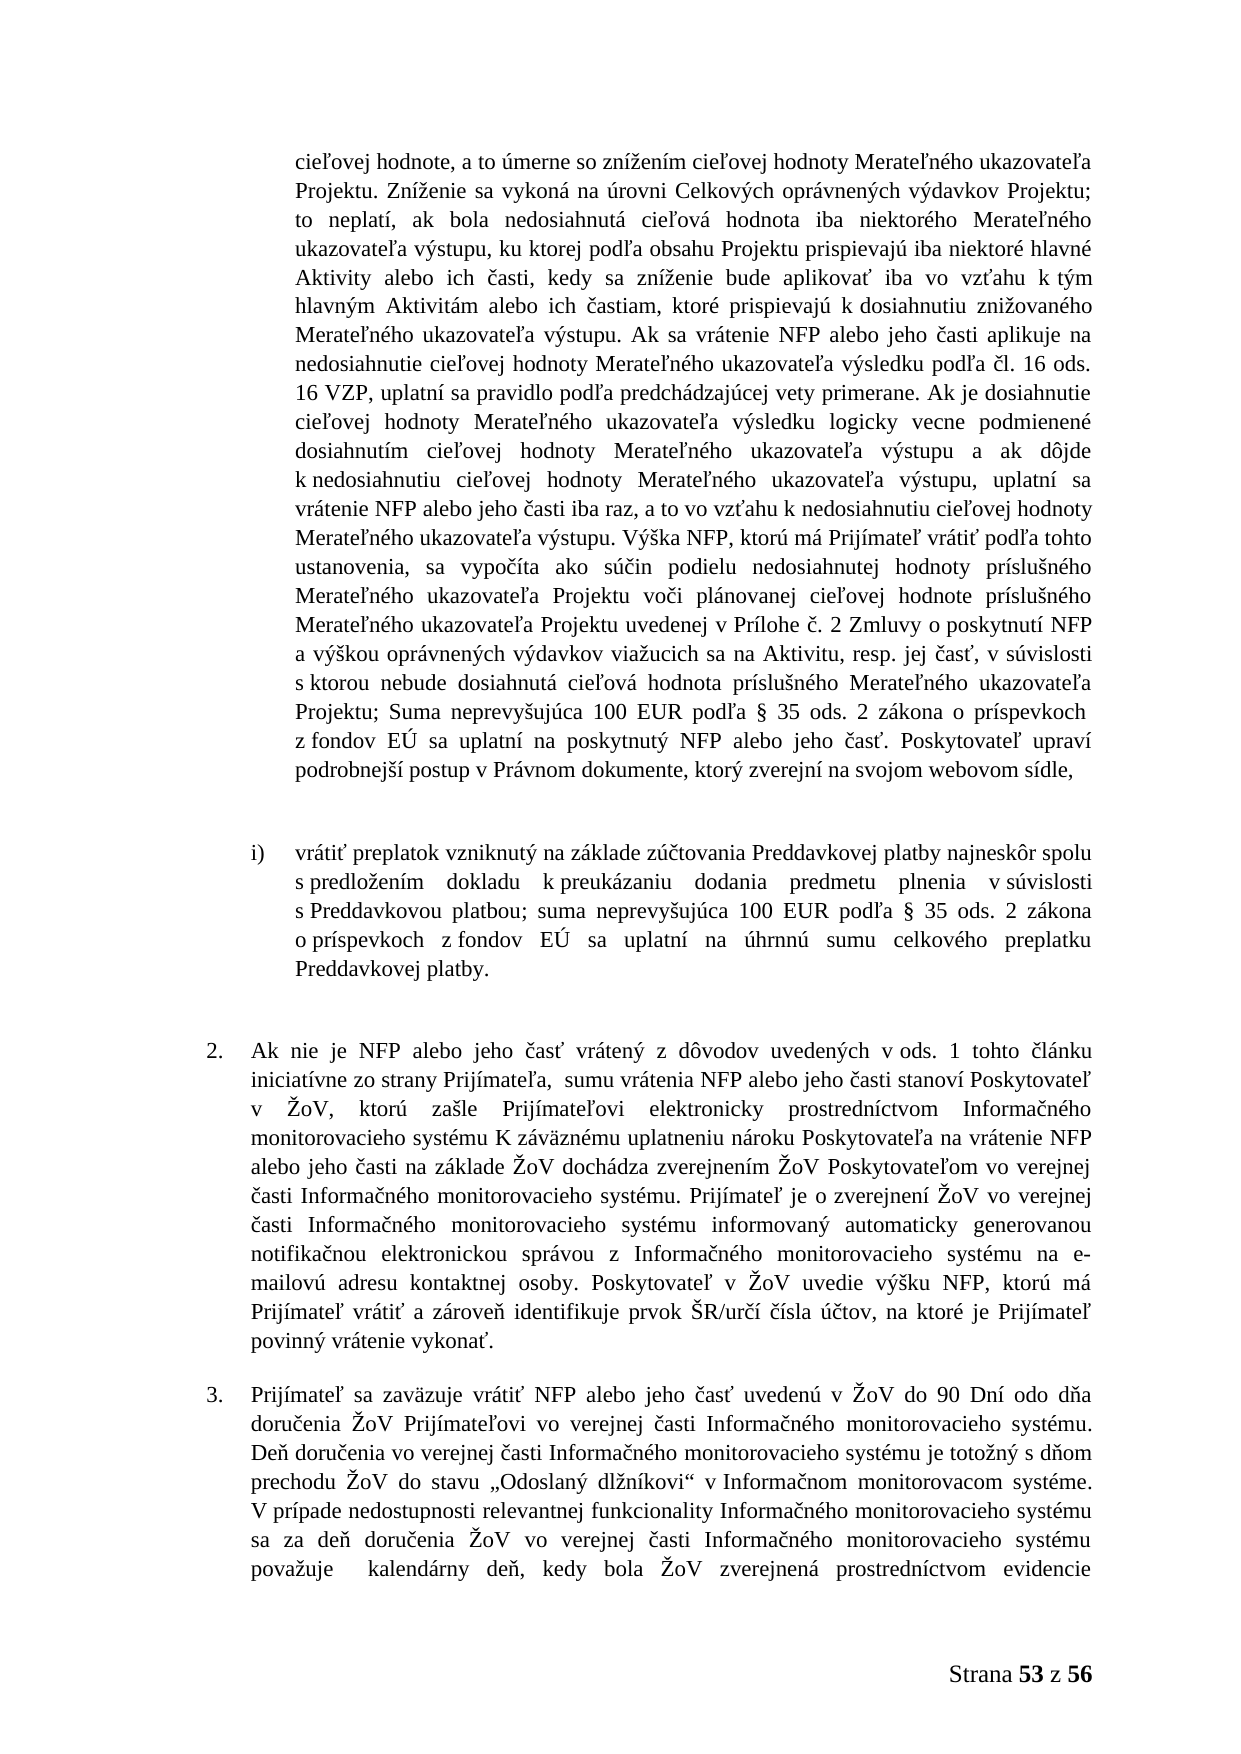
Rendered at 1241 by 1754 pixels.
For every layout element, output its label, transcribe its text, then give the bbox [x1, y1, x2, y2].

list vrátiť preplatok vzniknutý na základe zúčtovania Preddavkovej platby najneskôr spolu s predložením dokladu k preukázaniu dodania predmetu plnenia v súvislosti s Preddavkovou platbou; suma neprevyšujúca 100 EUR podľa § 35 ods. 2 zákona o príspevkoch z fondov EÚ sa uplatní na úhrnnú sumu celkového preplatku Preddavkovej platby. [251, 839, 1092, 981]
list Ak nie je NFP alebo jeho časť vrátený z dôvodov uvedených v ods. 1 tohto článku iniciatívne zo strany Prijímateľa, sumu vrátenia NFP alebo jeho časti stanoví Poskytovateľ v ŽoV, ktorú zašle Prijímateľovi elektronicky prostredníctvom Informačného monitorovacieho systému K záväznému uplatneniu nároku Poskytovateľa na vrátenie NFP alebo jeho časti na základe ŽoV dochádza zverejnením ŽoV Poskytovateľom vo verejnej časti Informačného monitorovacieho systému. Prijímateľ je o zverejnení ŽoV vo verejnej časti Informačného monitorovacieho systému informovaný automaticky generovanou notifikačnou elektronickou správou z Informačného monitorovacieho systému na e-mailovú adresu kontaktnej osoby. Poskytovateľ v ŽoV uvedie výšku NFP, ktorú má Prijímateľ vrátiť a zároveň identifikuje prvok ŠR/určí čísla účtov, na ktoré je Prijímateľ povinný vrátenie vykonať. [206, 1037, 1092, 1353]
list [251, 148, 1092, 782]
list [206, 1381, 1092, 1581]
